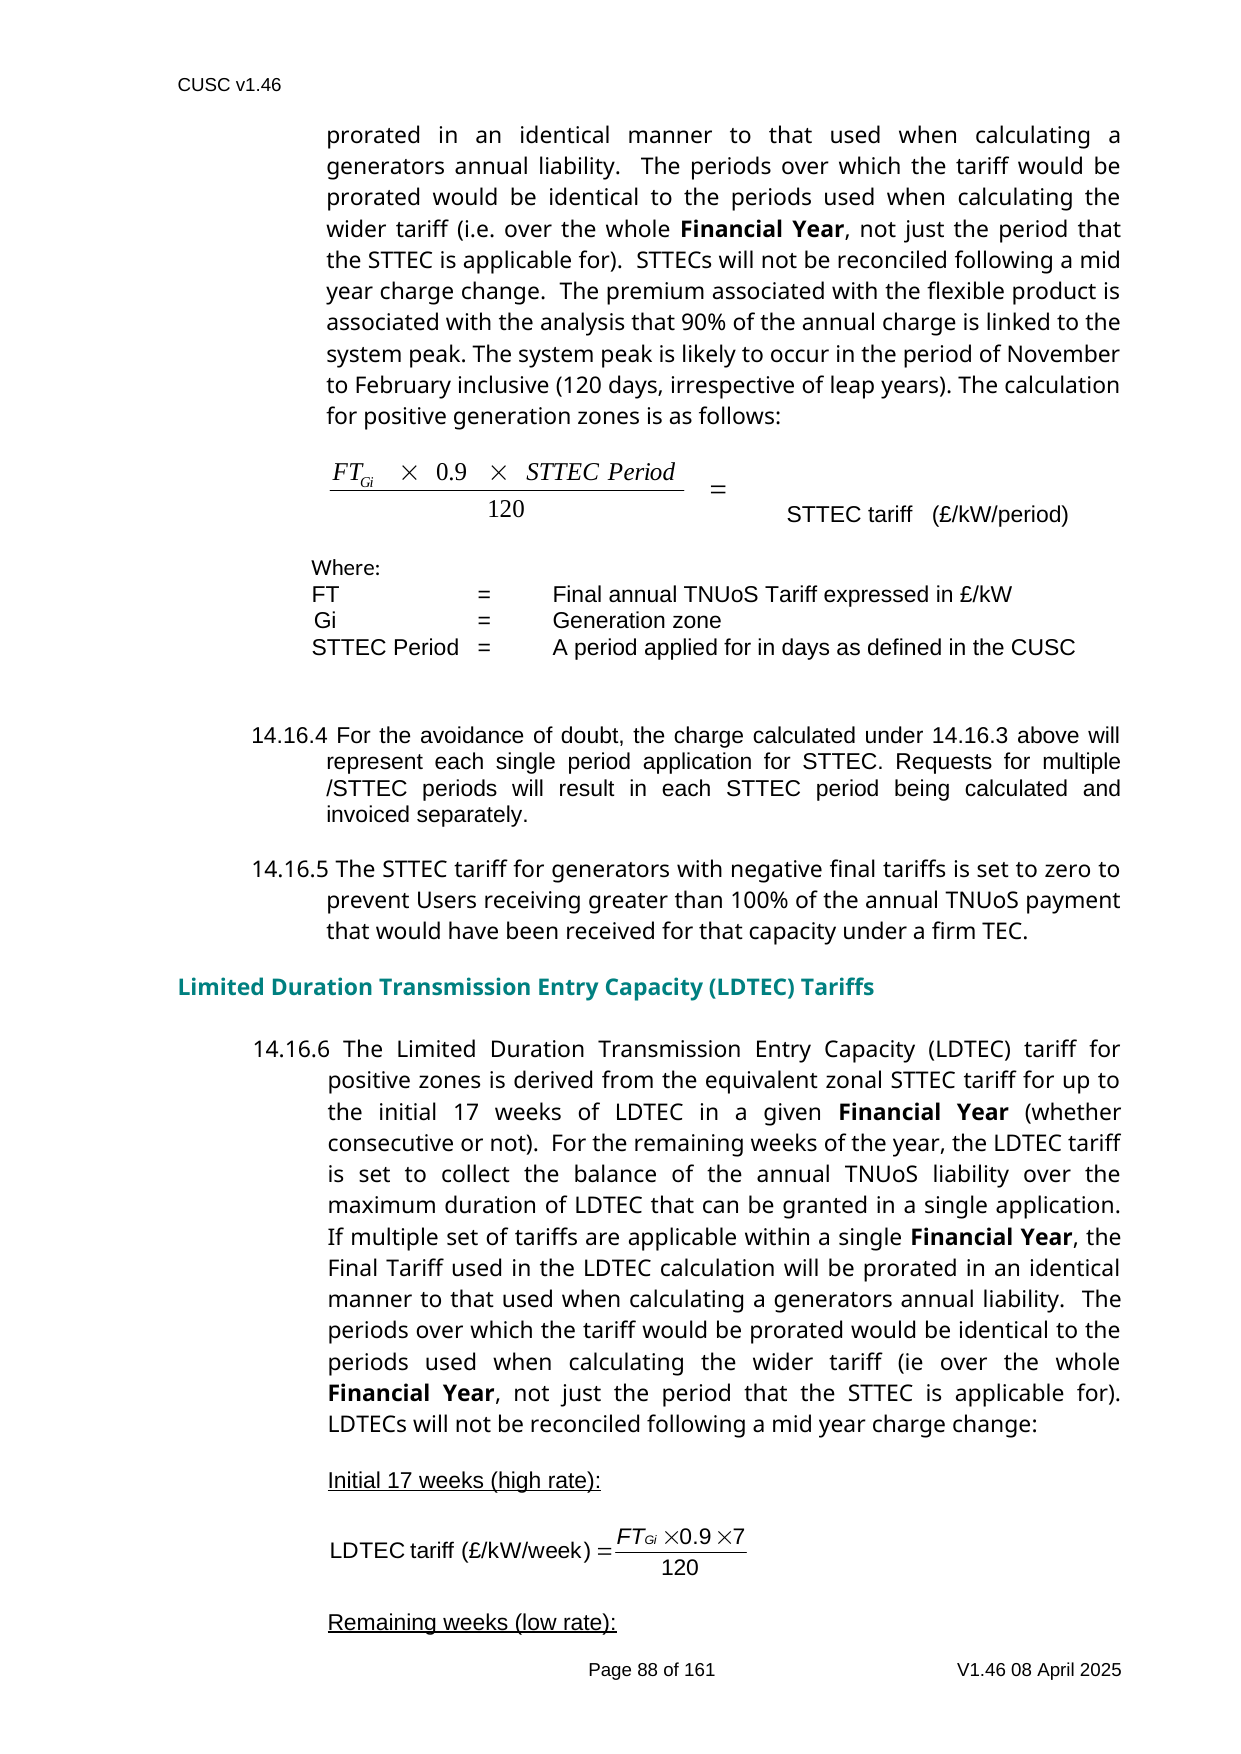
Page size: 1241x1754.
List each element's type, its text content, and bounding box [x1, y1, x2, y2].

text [251, 119, 1121, 431]
text Remaining weeks (low rate): [252, 1609, 1121, 1635]
text STTEC Period = A period applied for in days as defined in the CUSC [311, 634, 1121, 660]
subtitle Limited Duration Transmission Entry Capacity (LDTEC) Tariffs [177, 971, 1121, 1002]
text Where: [252, 553, 1121, 581]
text STTEC tariff (£/kW/period) [251, 457, 1121, 528]
text 14.16.5 The STTEC tariff for generators with negative final tariffs is set to zero to prevent Users receiving greater than 100% of the annual TNUoS payment that would have been received for that capacity under a firm TEC. [251, 853, 1121, 947]
text 14.16.6 The Limited Duration Transmission Entry Capacity (LDTEC) tariff for positive zones is derived from the equivalent zonal STTEC tariff for up to the initial 17 weeks of LDTEC in a given Financial Year (whether consecutive or not). For the remaining weeks of the year, the LDTEC tariff is set to collect the balance of the annual TNUoS liability over the maximum duration of LDTEC that can be granted in a single application. If multiple set of tariffs are applicable within a single Financial Year, the Final Tariff used in the LDTEC calculation will be prorated in an identical manner to that used when calculating a generators annual liability. The periods over which the tariff would be prorated would be identical to the periods used when calculating the wider tariff (ie over the whole Financial Year, not just the period that the STTEC is applicable for). LDTECs will not be reconciled following a mid year charge change: [252, 1033, 1121, 1439]
text Initial 17 weeks (high rate): [252, 1467, 1121, 1494]
text FT = Final annual TNUoS Tariff expressed in £/kW [311, 581, 1121, 607]
text Gi = Generation zone [311, 607, 1121, 634]
text 14.16.4 For the avoidance of doubt, the charge calculated under 14.16.3 above will represent each single period application for STTEC. Requests for multiple /STTEC periods will result in each STTEC period being calculated and invoiced separately. [251, 722, 1121, 827]
